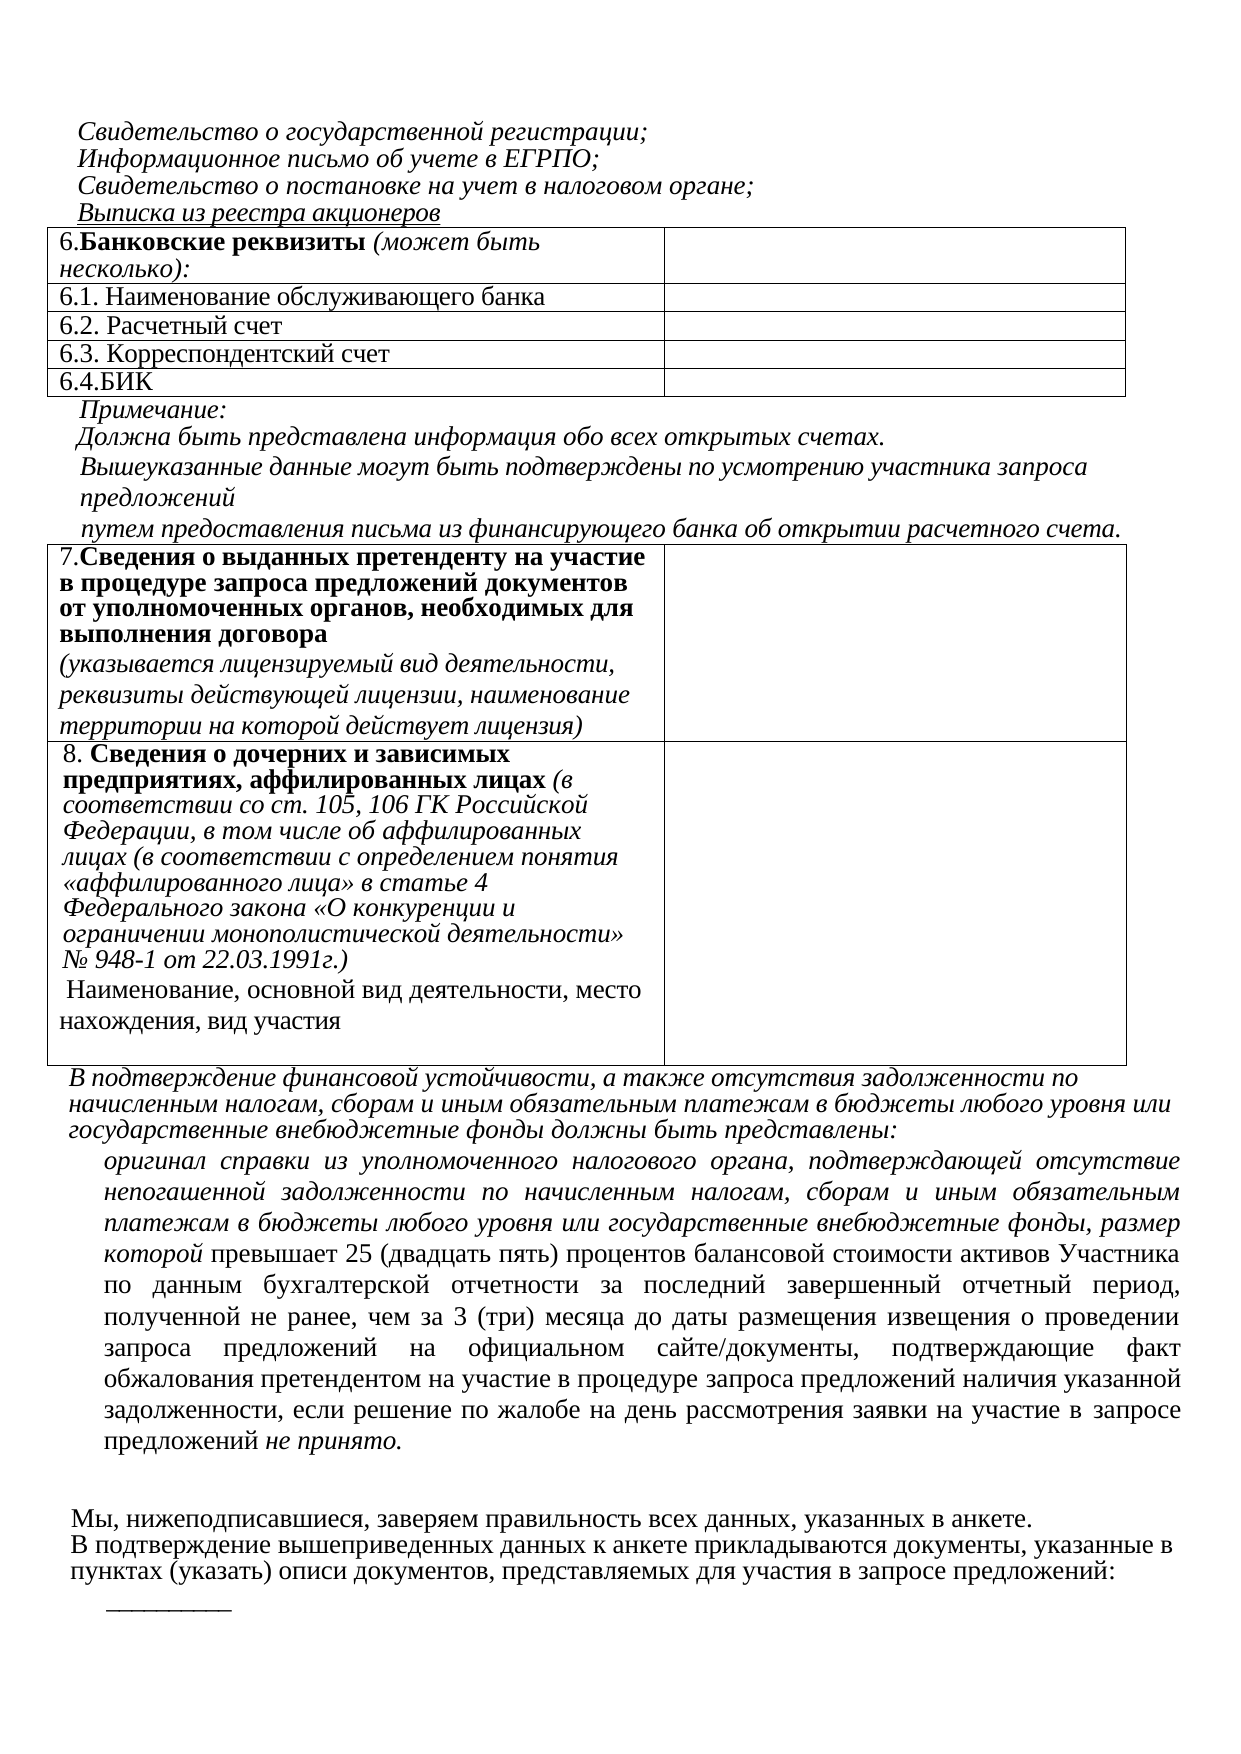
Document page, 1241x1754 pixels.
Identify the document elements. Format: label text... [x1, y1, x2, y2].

text В подтверждение вышеприведенных данных к анкете прикладываются документы, указанные в пунктах (указать) описи документов, представляемых для участия в запросе предложений: [70, 1533, 1181, 1585]
table_cell [665, 369, 1125, 396]
table_cell 6.4.БИК [48, 369, 664, 396]
text Выписка из реестра акционеров [69, 200, 1137, 227]
text Вышеуказанные данные могут быть подтверждены по усмотрению участника запроса предложений [79, 450, 1181, 512]
list оригинал справки из уполномоченного налогового органа, подтверждающей отсутствие непогашенной задолженности по начисленным налогам, сборам и иным обязательным платежам в бюджеты любого уровня или государственные внебюджетные фонды, размер которой превышает 25 (двадцать пять) процентов балансовой стоимости активов Участника по данным бухгалтерской отчетности за последний завершенный отчетный период, полученной не ранее, чем за 3 (три) месяца до даты размещения извещения о проведении запроса предложений на официальном сайте/документы, подтверждающие факт обжалования претендентом на участие в процедуре запроса предложений наличия указанной задолженности, если решение по жалобе на день рассмотрения заявки на участие в запросе предложений не принято. [103, 1144, 1181, 1455]
text Должна быть представлена информация обо всех открытых счетах. [77, 424, 1181, 450]
text Примечание: [79, 397, 1181, 424]
table_cell [665, 742, 1126, 1065]
table_header 7.Сведения о выданных претенденту на участие в процедуре запроса предложений документов от уполномоченных органов, необходимых для выполнения договора (указывается лицензируемый вид деятельности, реквизиты действующей лицензии, наименование территории на которой действует лицензия) [48, 545, 664, 741]
table_cell [665, 341, 1125, 368]
table_header [665, 545, 1126, 741]
text Информационное письмо об учете в ЕГРПО; [69, 145, 1137, 173]
text В подтверждение финансовой устойчивости, а также отсутствия задолженности по начисленным налогам, сборам и иным обязательным платежам в бюджеты любого уровня или государственные внебюджетные фонды должны быть представлены: [68, 1066, 1181, 1144]
table_cell [665, 284, 1125, 311]
table_cell 8. Сведения о дочерних и зависимых предприятиях, аффилированных лицах (в соответствии со ст. 105, 106 ГК Российской Федерации, в том числе об аффилированных лицах (в соответствии с определением понятия «аффилированного лица» в статье 4 Федерального закона «О конкуренции и ограничении монополистической деятельности» № 948-1 от 22.03.1991г.) Наименование, основной вид деятельности, место нахождения, вид участия [48, 742, 664, 1065]
table_cell 6.1. Наименование обслуживающего банка [48, 284, 664, 311]
text Свидетельство о постановке на учет в налоговом органе; [69, 173, 1137, 200]
table_cell 6.2. Расчетный счет [48, 312, 664, 339]
table_cell 6.3. Корреспондентский счет [48, 341, 664, 368]
table_header 6.Банковские реквизиты (может быть несколько): [48, 228, 664, 283]
table_header [665, 228, 1125, 283]
text Свидетельство о государственной регистрации; [69, 118, 1137, 145]
text путем предоставления письма из финансирующего банка об открытии расчетного счета. [81, 512, 1181, 544]
text Мы, нижеподписавшиеся, заверяем правильность всех данных, указанных в анкете. [71, 1507, 1181, 1533]
table_cell [665, 312, 1125, 339]
